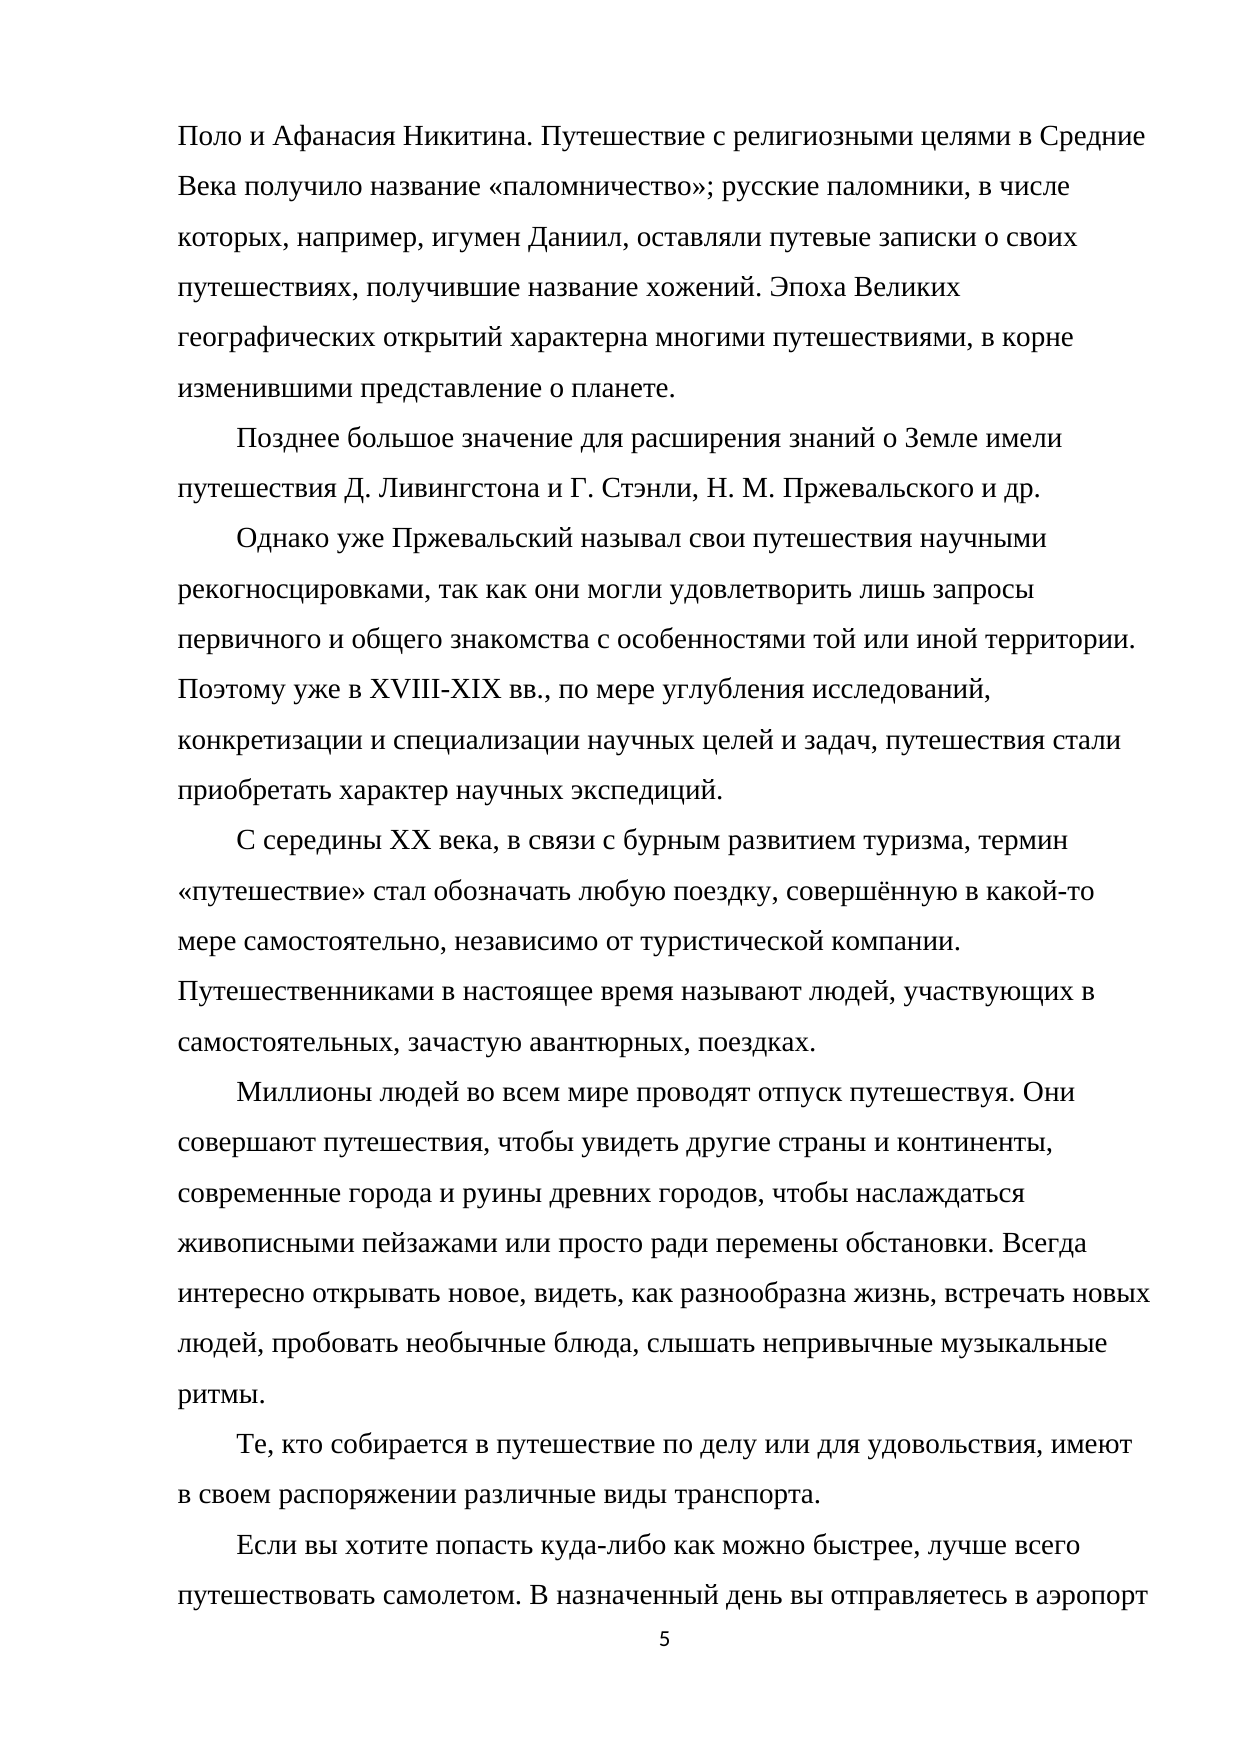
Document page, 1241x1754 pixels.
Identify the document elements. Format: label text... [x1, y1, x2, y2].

text Миллионы людей во всем мире проводят отпуск путешествуя. Они совершают путешествия, чтобы увидеть другие страны и континенты, современные города и руины древних городов, чтобы наслаждаться живописными пейзажами или просто ради перемены обстановки. Всегда интересно открывать новое, видеть, как разнообразна жизнь, встречать новых людей, пробовать необычные блюда, слышать непривычные музыкальные ритмы. [177, 1074, 1152, 1409]
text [177, 118, 1152, 403]
text С середины XX века, в связи с бурным развитием туризма, термин «путешествие» стал обозначать любую поездку, совершённую в какой-то мере самостоятельно, независимо от туристической компании. Путешественниками в настоящее время называют людей, участвующих в самостоятельных, зачастую авантюрных, поездках. [177, 822, 1152, 1057]
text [177, 1527, 1152, 1611]
text Однако уже Пржевальский называл свои путешествия научными рекогносцировками, так как они могли удовлетворить лишь запросы первичного и общего знакомства с особенностями той или иной территории. Поэтому уже в XVIII-XIX вв., по мере углубления исследований, конкретизации и специализации научных целей и задач, путешествия стали приобретать характер научных экспедиций. [177, 521, 1152, 806]
text Те, кто собирается в путешествие по делу или для удовольствия, имеют в своем распоряжении различные виды транспорта. [177, 1426, 1152, 1510]
text Позднее большое значение для расширения знаний о Земле имели путешествия Д. Ливингстона и Г. Стэнли, Н. М. Пржевальского и др. [177, 420, 1152, 504]
